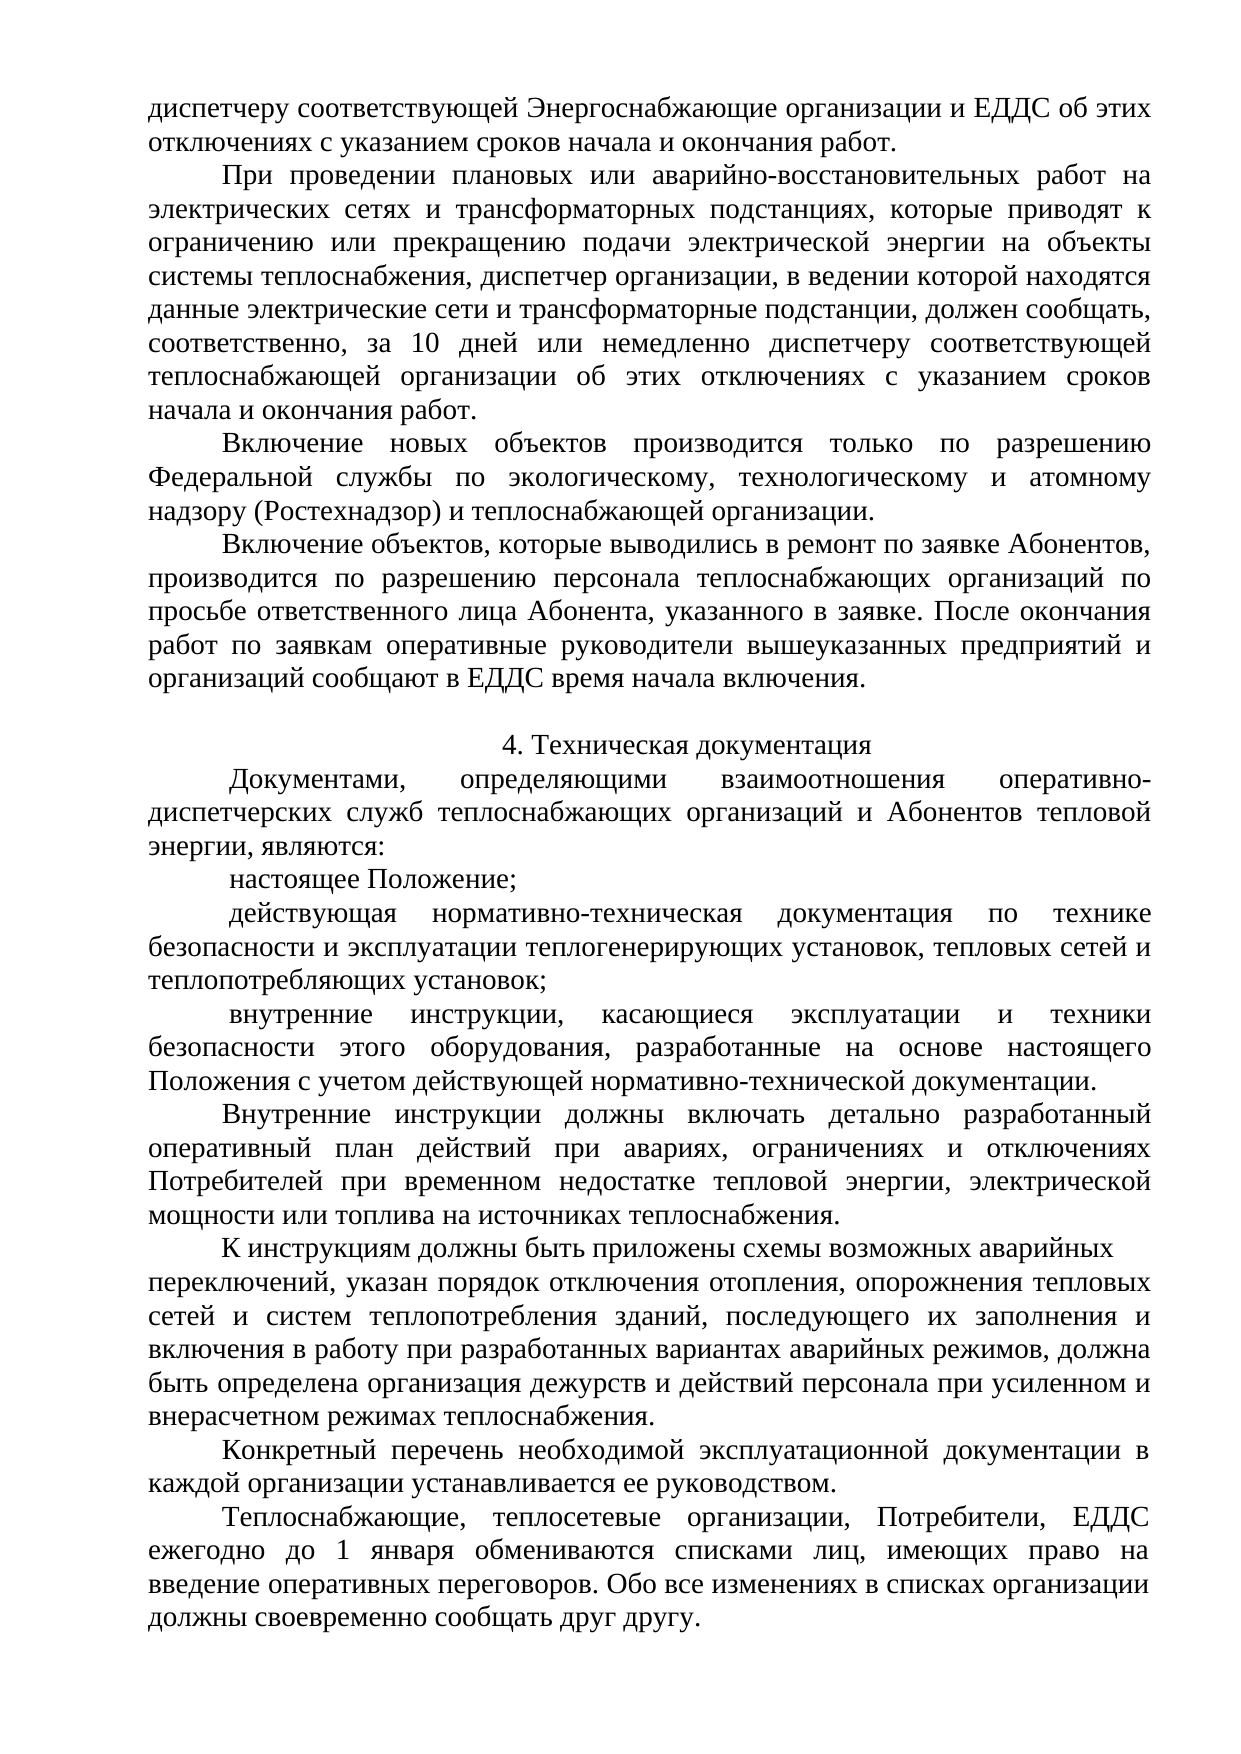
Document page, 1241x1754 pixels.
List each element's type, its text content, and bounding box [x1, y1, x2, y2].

text внутренние инструкции, касающиеся эксплуатации и техники безопасности этого оборудования, разработанные на основе настоящего Положения с учетом действующей нормативно-технической документации. [148, 996, 1152, 1096]
text Включение новых объектов производится только по разрешению Федеральной службы по экологическому, технологическому и атомному надзору (Ростехнадзор) и теплоснабжающей организации. [148, 426, 1152, 526]
text При проведении плановых или аварийно-восстановительных работ на электрических сетях и трансформаторных подстанциях, которые приводят к ограничению или прекращению подачи электрической энергии на объекты системы теплоснабжения, диспетчер организации, в ведении которой находятся данные электрические сети и трансформаторные подстанции, должен сообщать, соответственно, за 10 дней или немедленно диспетчеру соответствующей теплоснабжающей организации об этих отключениях с указанием сроков начала и окончания работ. [148, 157, 1152, 426]
text переключений, указан порядок отключения отопления, опорожнения тепловых сетей и систем теплопотребления зданий, последующего их заполнения и включения в работу при разработанных вариантах аварийных режимов, должна быть определена организация дежурств и действий персонала при усиленном и внерасчетном режимах теплоснабжения. [148, 1264, 1152, 1432]
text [148, 90, 1152, 157]
text действующая нормативно-техническая документация по технике безопасности и эксплуатации теплогенерирующих установок, тепловых сетей и теплопотребляющих установок; [148, 895, 1152, 996]
text Внутренние инструкции должны включать детально разработанный оперативный план действий при авариях, ограничениях и отключениях Потребителей при временном недостатке тепловой энергии, электрической мощности или топлива на источниках теплоснабжения. [148, 1096, 1152, 1231]
text настоящее Положение; [229, 862, 1152, 895]
text Конкретный перечень необходимой эксплуатационной документации в каждой организации устанавливается ее руководством. [148, 1432, 1150, 1499]
list Техническая документация [502, 727, 1152, 761]
text Теплоснабжающие, теплосетевые организации, Потребители, ЕДДС ежегодно до 1 января обмениваются списками лиц, имеющих право на введение оперативных переговоров. Обо все изменениях в списках организации должны своевременно сообщать друг другу. [148, 1499, 1150, 1633]
text Документами, определяющими взаимоотношения оперативно-диспетчерских служб теплоснабжающих организаций и Абонентов тепловой энергии, являются: [148, 761, 1152, 862]
text К инструкциям должны быть приложены схемы возможных аварийных [221, 1231, 1152, 1264]
text Включение объектов, которые выводились в ремонт по заявке Абонентов, производится по разрешению персонала теплоснабжающих организаций по просьбе ответственного лица Абонента, указанного в заявке. После окончания работ по заявкам оперативные руководители вышеуказанных предприятий и организаций сообщают в ЕДДС время начала включения. [148, 526, 1152, 694]
